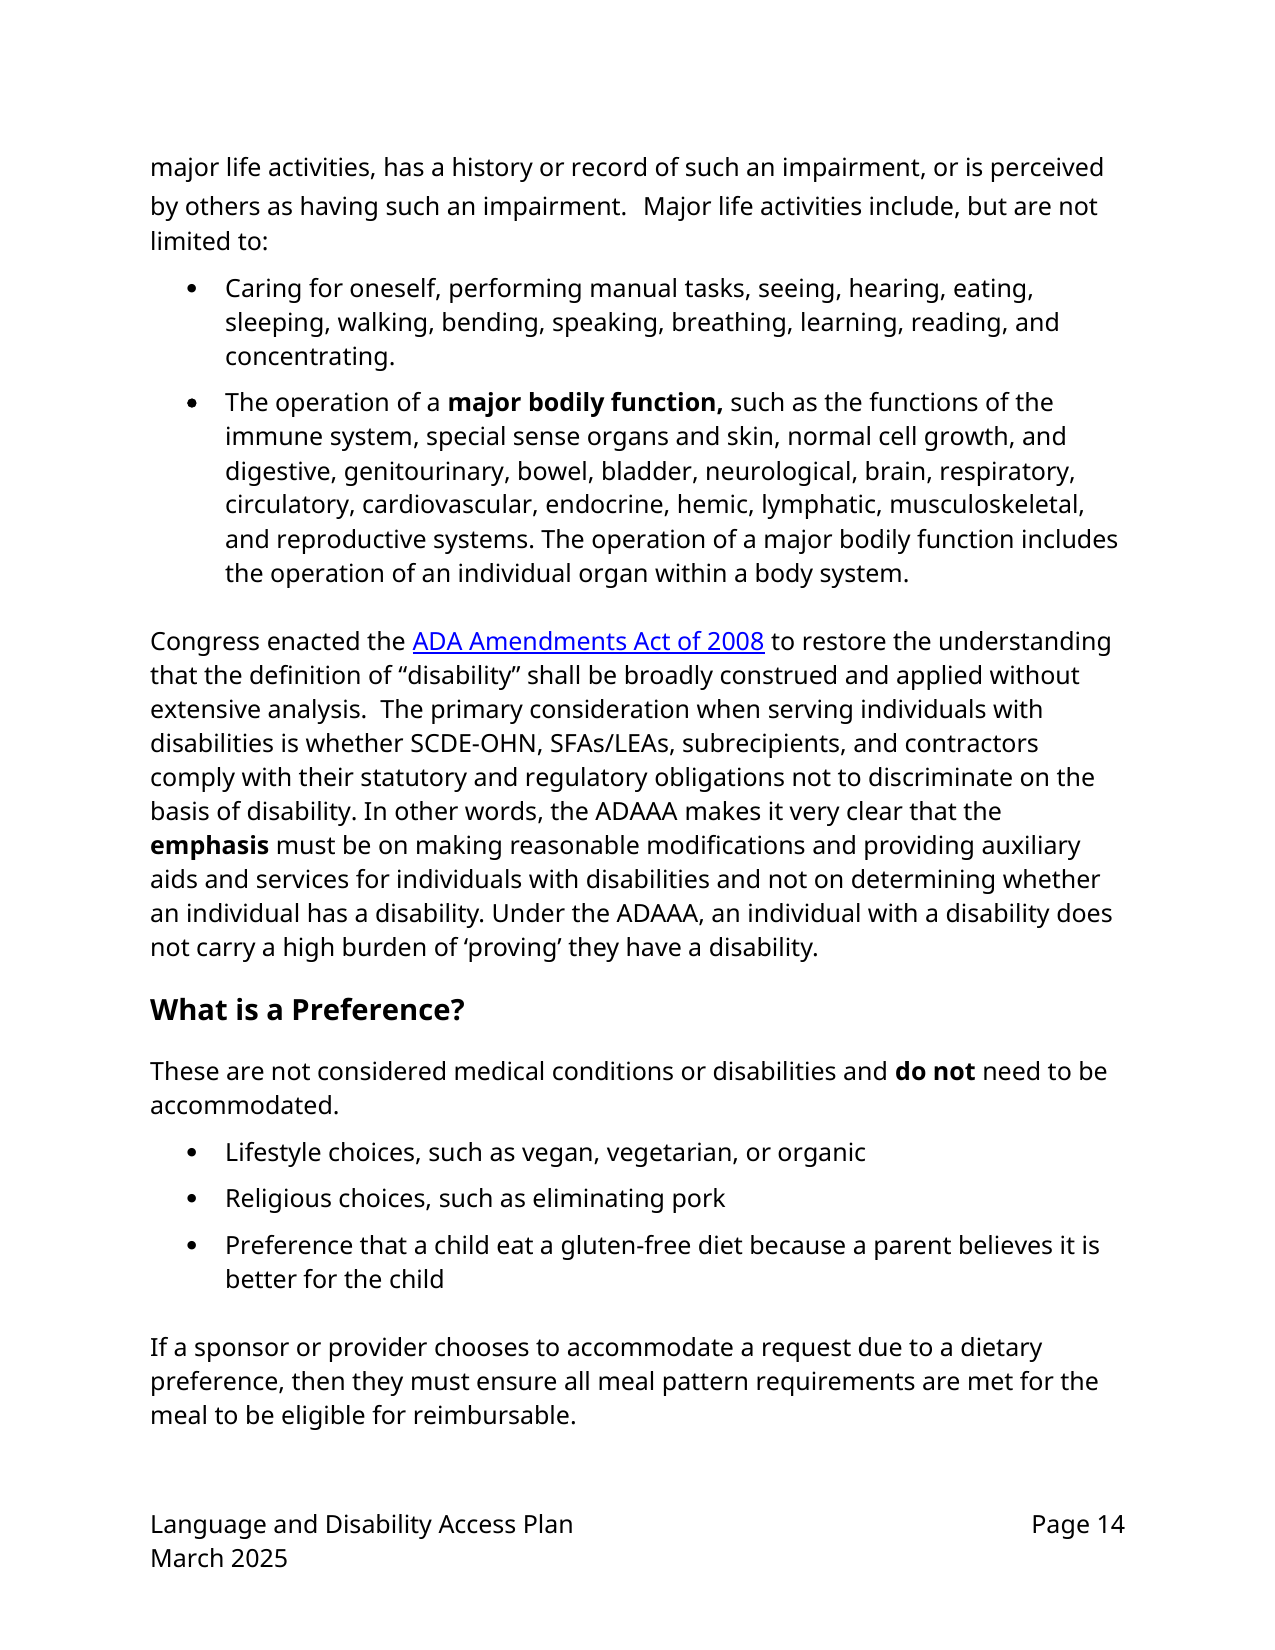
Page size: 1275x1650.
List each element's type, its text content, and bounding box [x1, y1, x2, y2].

list Religious choices, such as eliminating pork [187, 1181, 1125, 1215]
text If a sponsor or provider chooses to accommodate a request due to a dietary preference, then they must ensure all meal pattern requirements are met for the meal to be eligible for reimbursable. [150, 1330, 1125, 1432]
text Congress enacted the ADA Amendments Act of 2008 to restore the understanding that the definition of “disability” shall be broadly construed and applied without extensive analysis. The primary consideration when serving individuals with disabilities is whether SCDE-OHN, SFAs/LEAs, subrecipients, and contractors comply with their statutory and regulatory obligations not to discriminate on the basis of disability. In other words, the ADAAA makes it very clear that the emphasis must be on making reasonable modifications and providing auxiliary aids and services for individuals with disabilities and not on determining whether an individual has a disability. Under the ADAAA, an individual with a disability does not carry a high burden of ‘proving’ they have a disability. [150, 623, 1125, 964]
list Caring for oneself, performing manual tasks, seeing, hearing, eating, sleeping, walking, bending, speaking, breathing, learning, reading, and concentrating. [187, 270, 1125, 372]
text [150, 150, 1125, 258]
text These are not considered medical conditions or disabilities and do not need to be accommodated. [150, 1054, 1125, 1122]
text What is a Preference? [150, 989, 1125, 1029]
list Lifestyle choices, such as vegan, vegetarian, or organic [187, 1134, 1125, 1168]
list Preference that a child eat a gluten-free diet because a parent believes it is better for the child [187, 1227, 1125, 1296]
list The operation of a major bodily function, such as the functions of the immune system, special sense organs and skin, normal cell growth, and digestive, genitourinary, bowel, bladder, neurological, brain, respiratory, circulatory, cardiovascular, endocrine, hemic, lymphatic, musculoskeletal, and reproductive systems. The operation of a major bodily function includes the operation of an individual organ within a body system. [187, 385, 1125, 589]
